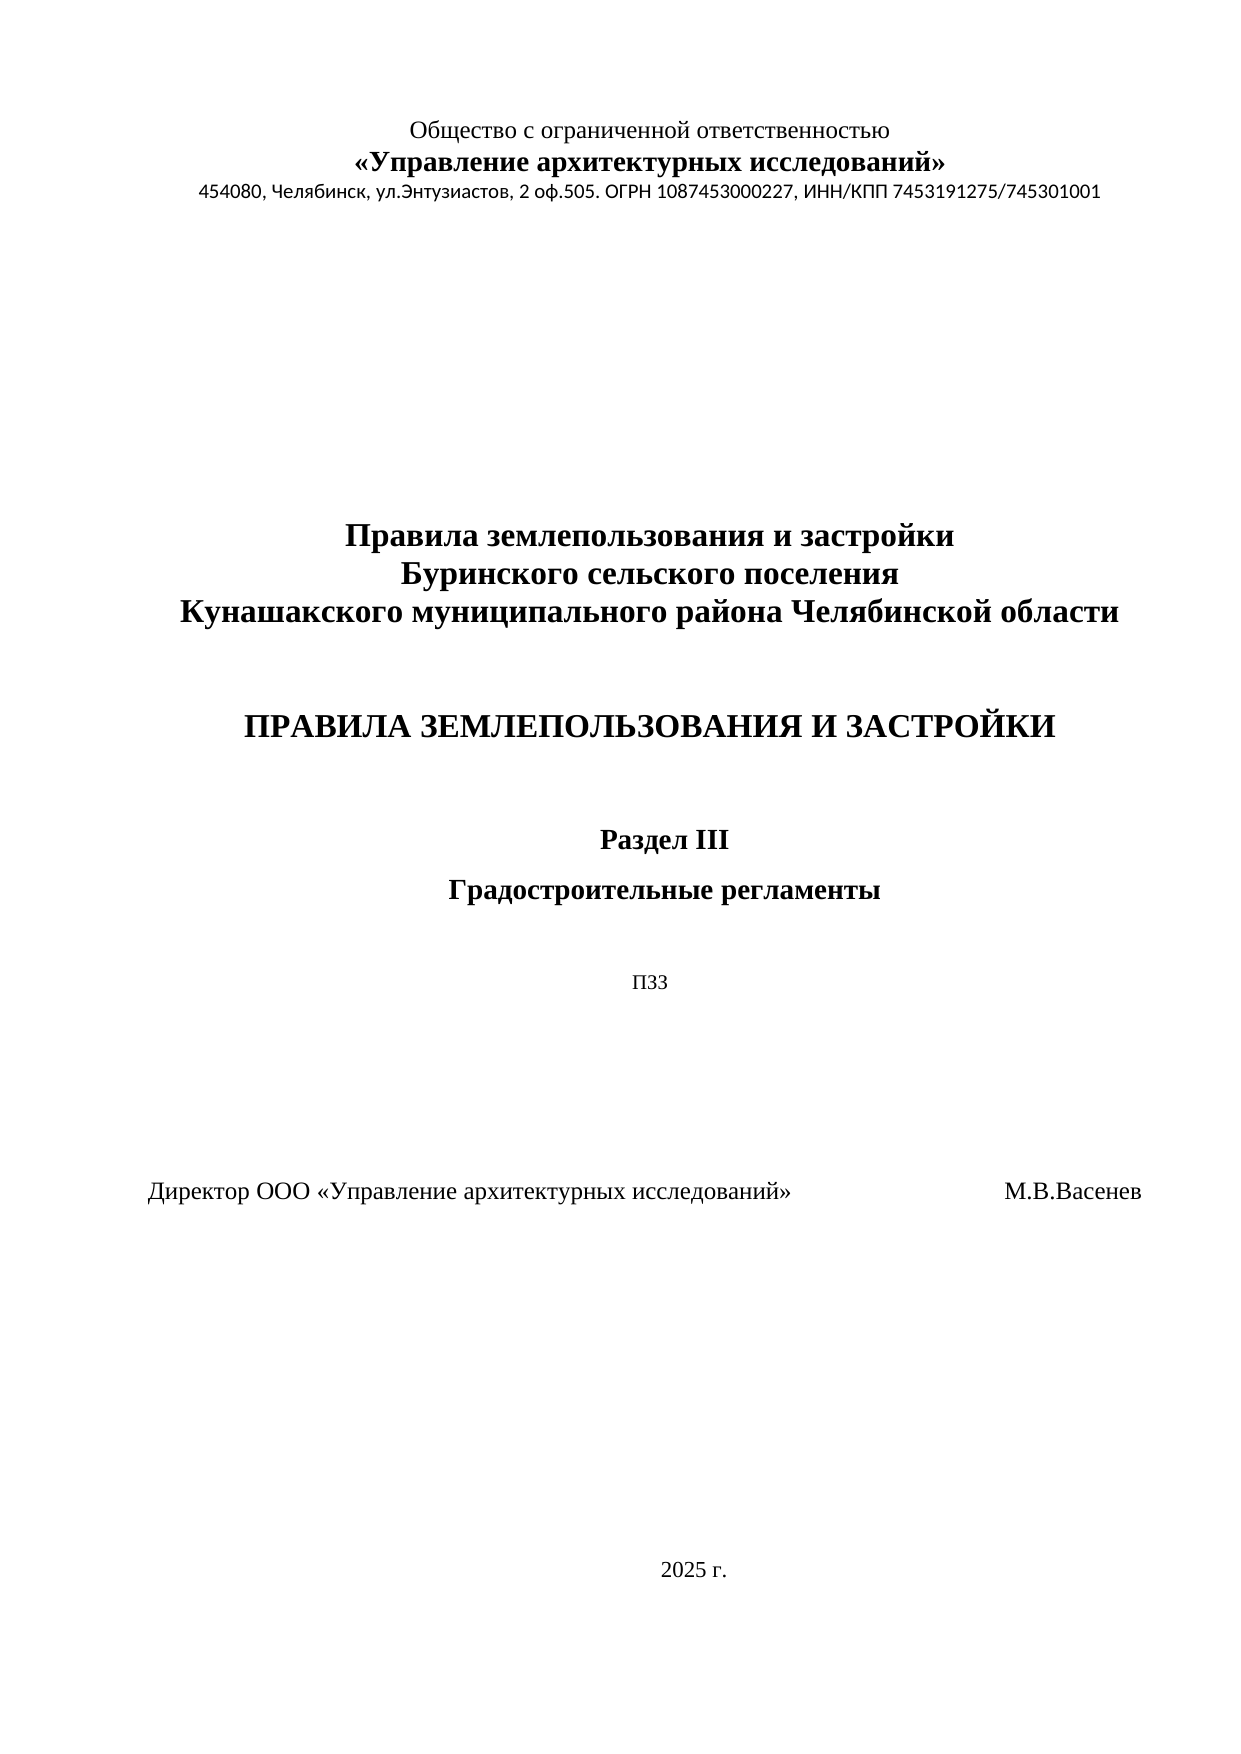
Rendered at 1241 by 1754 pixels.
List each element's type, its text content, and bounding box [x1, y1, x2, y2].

text 454080, Челябинск, ул.Энтузиастов, 2 оф.505. ОГРН 1087453000227, ИНН/КПП 7453191275/745301001 [122, 178, 1178, 204]
text «Управление архитектурных исследований» [122, 144, 1178, 178]
title Кунашакского муниципального района Челябинской области ПРАВИЛА ЗЕМЛЕПОЛЬЗОВАНИЯ И ЗАСТРОЙКИ [122, 592, 1178, 745]
title Правила землепользования и застройки Буринского сельского поселения [345, 515, 955, 592]
subtitle Директор ООО «Управление архитектурных исследований» М.В.Васенев [112, 1176, 1178, 1204]
text 2025 г. [210, 1556, 1178, 1582]
text ПЗЗ [122, 970, 1178, 994]
subtitle Общество с ограниченной ответственностью [121, 115, 1178, 144]
text Раздел III Градостроительные регламенты [448, 822, 945, 906]
